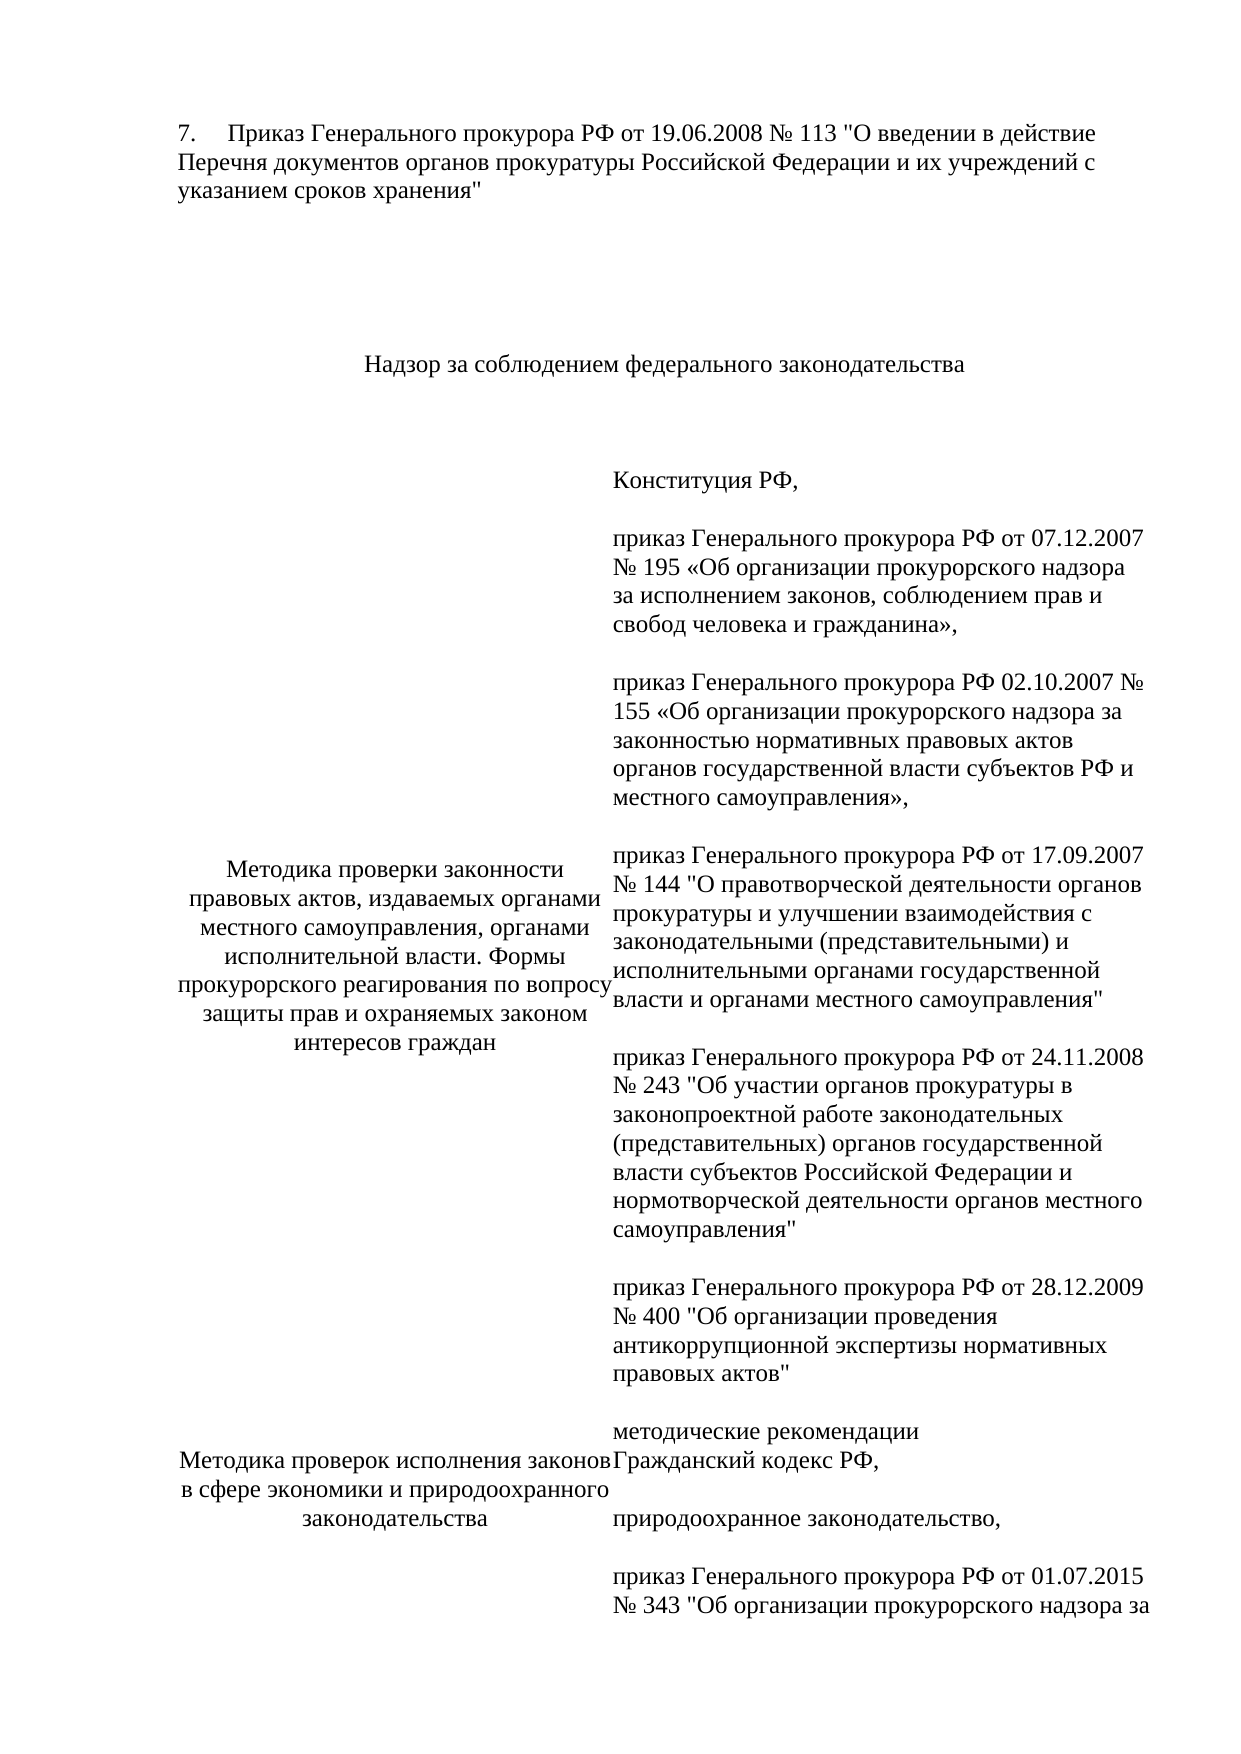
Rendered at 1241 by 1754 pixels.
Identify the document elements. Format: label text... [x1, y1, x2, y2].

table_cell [613, 1445, 1152, 1618]
text 7. Приказ Генерального прокурора РФ от 19.06.2008 № 113 "О введении в действие Перечня документов органов прокуратуры Российской Федерации и их учреждений с указанием сроков хранения" [177, 118, 1152, 204]
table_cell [177, 1445, 613, 1618]
text Надзор за соблюдением федерального законодательства [177, 349, 1152, 378]
table_header Методика проверки законности правовых актов, издаваемых органами местного самоуправления, органами исполнительной власти. Формы прокурорского реагирования по вопросу защиты прав и охраняемых законом интересов граждан [177, 465, 613, 1445]
table_header Конституция РФ, приказ Генерального прокурора РФ от 07.12.2007 № 195 «Об организации прокурорского надзора за исполнением законов, соблюдением прав и свобод человека и гражданина», приказ Генерального прокурора РФ 02.10.2007 № 155 «Об организации прокурорского надзора за законностью нормативных правовых актов органов государственной власти субъектов РФ и местного самоуправления», приказ Генерального прокурора РФ от 17.09.2007 № 144 "О правотворческой деятельности органов прокуратуры и улучшении взаимодействия с законодательными (представительными) и исполнительными органами государственной власти и органами местного самоуправления" приказ Генерального прокурора РФ от 24.11.2008 № 243 "Об участии органов прокуратуры в законопроектной работе законодательных (представительных) органов государственной власти субъектов Российской Федерации и нормотворческой деятельности органов местного самоуправления" приказ Генерального прокурора РФ от 28.12.2009 № 400 "Об организации проведения антикоррупционной экспертизы нормативных правовых актов" методические рекомендации [613, 465, 1152, 1445]
